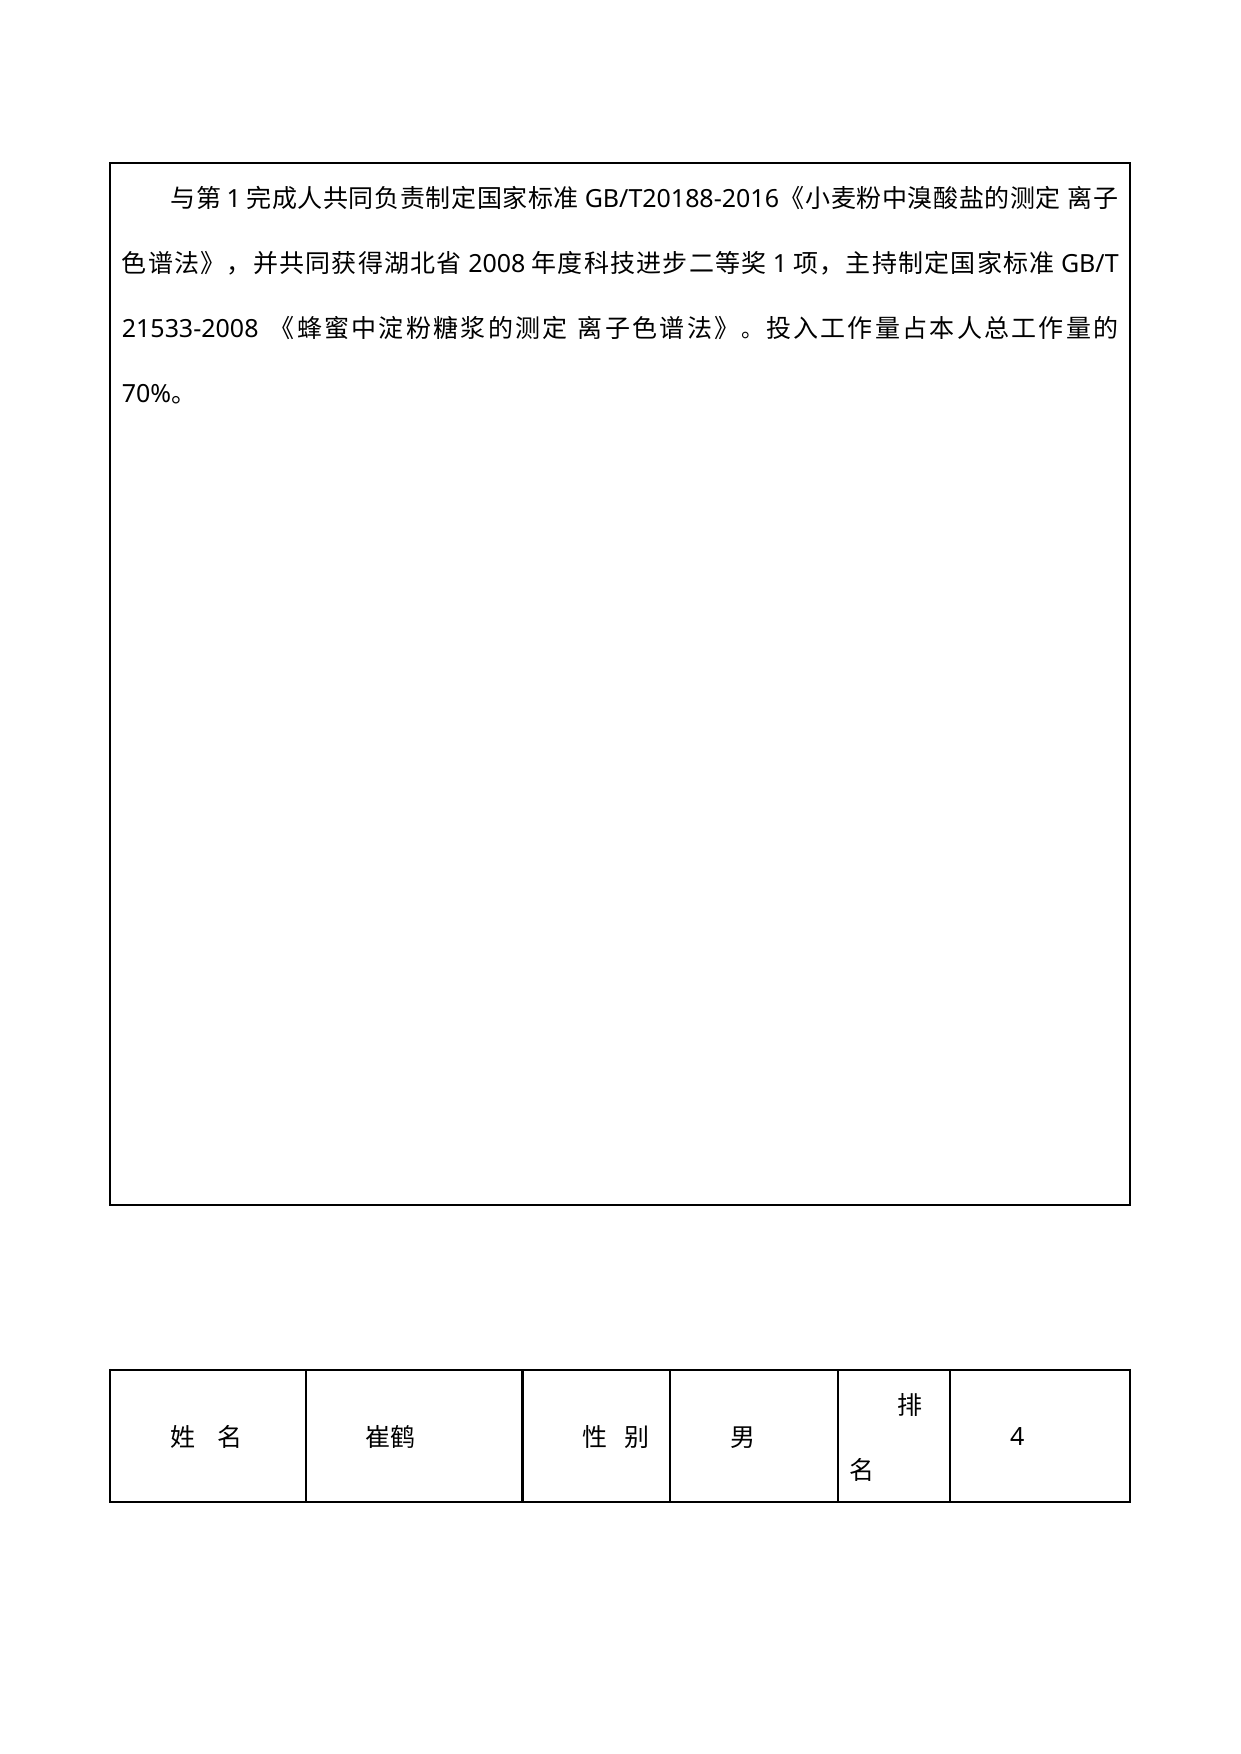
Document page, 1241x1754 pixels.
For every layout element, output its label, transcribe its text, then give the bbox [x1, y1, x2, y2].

table_cell 与第1完成人共同负责制定国家标准GB/T20188-2016《小麦粉中溴酸盐的测定 离子色谱法》，并共同获得湖北省2008年度科技进步二等奖1项，主持制定国家标准GB/T 21533-2008 《蜂蜜中淀粉糖浆的测定 离子色谱法》。投入工作量占本人总工作量的70%。 [111, 164, 1129, 1204]
table_header 姓 名 [111, 1371, 305, 1501]
table_header 男 [671, 1371, 837, 1501]
table_header 性 别 [524, 1371, 669, 1501]
table_header 4 [951, 1371, 1129, 1501]
table_header 排名 [839, 1371, 949, 1501]
table_header 崔鹤 [307, 1371, 521, 1501]
